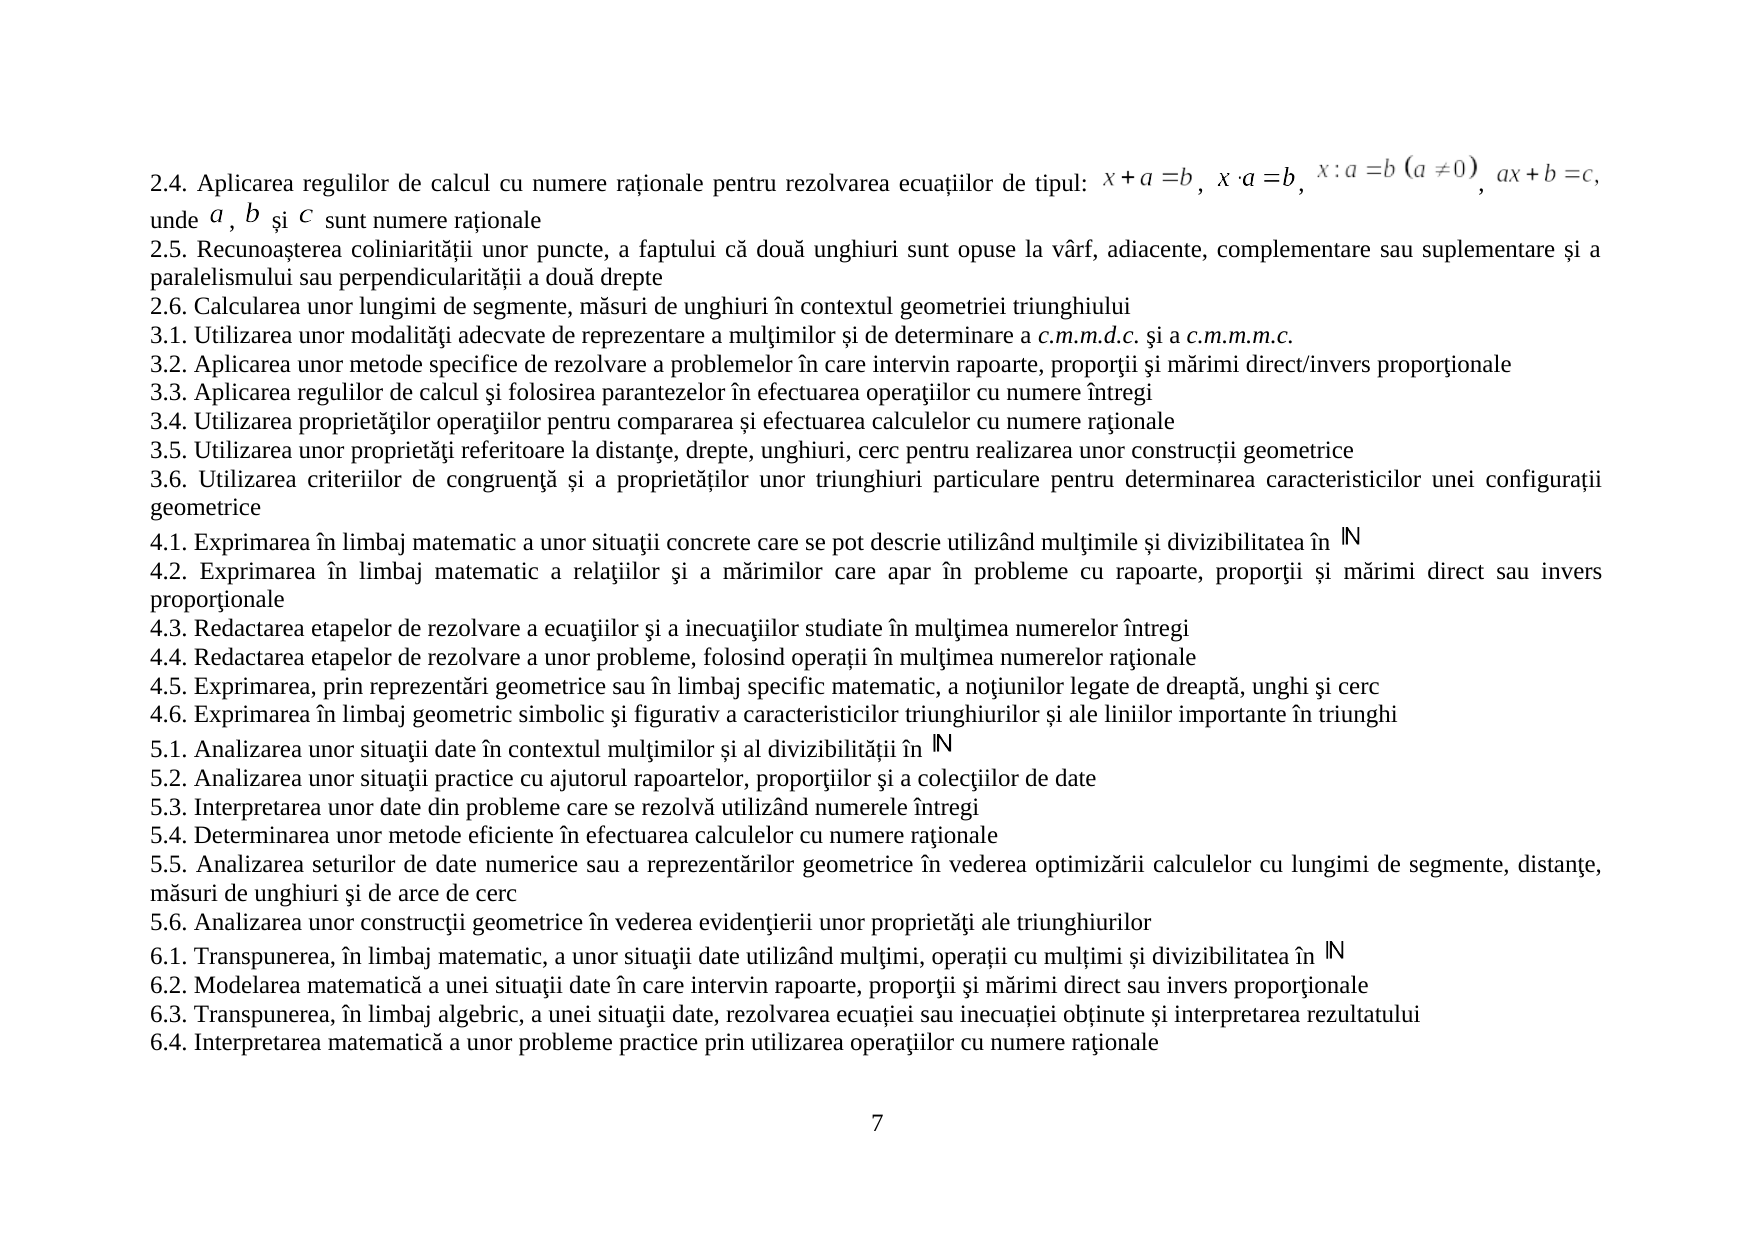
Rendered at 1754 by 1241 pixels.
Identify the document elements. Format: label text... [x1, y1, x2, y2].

text 5.5. Analizarea seturilor de date numerice sau a reprezentărilor geometrice în vederea optimizării calculelor cu lungimi de segmente, distanţe, măsuri de unghiuri şi de arce de cerc [150, 849, 1604, 907]
text 3.2. Aplicarea unor metode specifice de rezolvare a problemelor în care intervin rapoarte, proporţii şi mărimi direct/invers proporţionale [150, 349, 1604, 377]
text 4.3. Redactarea etapelor de rezolvare a ecuaţiilor şi a inecuaţiilor studiate în mulţimea numerelor întregi [150, 613, 1604, 642]
text 3.3. Aplicarea regulilor de calcul şi folosirea parantezelor în efectuarea operaţiilor cu numere întregi [150, 377, 1604, 406]
text 3.1. Utilizarea unor modalităţi adecvate de reprezentare a mulţimilor și de determinare a c.m.m.d.c. şi a c.m.m.m.c. [150, 320, 1604, 349]
text 3.4. Utilizarea proprietăţilor operaţiilor pentru compararea și efectuarea calculelor cu numere raţionale [150, 406, 1604, 435]
text 2.5. Recunoașterea coliniarității unor puncte, a faptului că două unghiuri sunt opuse la vârf, adiacente, complementare sau suplementare și a paralelismului sau perpendicularității a două drepte [150, 234, 1604, 291]
text 6.3. Transpunerea, în limbaj algebric, a unei situaţii date, rezolvarea ecuației sau inecuației obținute și interpretarea rezultatului [150, 999, 1604, 1027]
text 5.6. Analizarea unor construcţii geometrice în vederea evidenţierii unor proprietăţi ale triunghiurilor [150, 907, 1604, 935]
text 4.6. Exprimarea în limbaj geometric simbolic şi figurativ a caracteristicilor triunghiurilor și ale liniilor importante în triunghi [150, 699, 1604, 728]
text 3.6. Utilizarea criteriilor de congruenţă și a proprietăților unor triunghiuri particulare pentru determinarea caracteristicilor unei configurații geometrice [150, 464, 1604, 521]
text 6.2. Modelarea matematică a unei situaţii date în care intervin rapoarte, proporţii şi mărimi direct sau invers proporţionale [150, 970, 1604, 999]
text 4.1. Exprimarea în limbaj matematic a unor situaţii concrete care se pot descrie utilizând mulţimile și divizibilitatea în [150, 521, 1604, 556]
text 6.1. Transpunerea, în limbaj matematic, a unor situaţii date utilizând mulţimi, operații cu mulțimi și divizibilitatea în [150, 935, 1604, 970]
text 5.1. Analizarea unor situaţii date în contextul mulţimilor și al divizibilității în [150, 728, 1604, 763]
text 4.2. Exprimarea în limbaj matematic a relaţiilor şi a mărimilor care apar în probleme cu rapoarte, proporţii și mărimi direct sau invers proporţionale [150, 556, 1604, 613]
text 5.3. Interpretarea unor date din probleme care se rezolvă utilizând numerele întregi [150, 792, 1604, 820]
text 2.4. Aplicarea regulilor de calcul cu numere raționale pentru rezolvarea ecuațiilor de tipul: , , , unde , și sunt numere raționale [150, 150, 1604, 234]
text 5.4. Determinarea unor metode eficiente în efectuarea calculelor cu numere raţionale [150, 820, 1604, 849]
text 4.4. Redactarea etapelor de rezolvare a unor probleme, folosind operații în mulţimea numerelor raţionale [150, 642, 1604, 671]
text 3.5. Utilizarea unor proprietăţi referitoare la distanţe, drepte, unghiuri, cerc pentru realizarea unor construcții geometrice [150, 435, 1604, 464]
text 6.4. Interpretarea matematică a unor probleme practice prin utilizarea operaţiilor cu numere raţionale [150, 1027, 1604, 1056]
text 5.2. Analizarea unor situaţii practice cu ajutorul rapoartelor, proporţiilor şi a colecţiilor de date [150, 763, 1604, 792]
text 2.6. Calcularea unor lungimi de segmente, măsuri de unghiuri în contextul geometriei triunghiului [150, 291, 1604, 320]
text 4.5. Exprimarea, prin reprezentări geometrice sau în limbaj specific matematic, a noţiunilor legate de dreaptă, unghi şi cerc [150, 671, 1604, 699]
